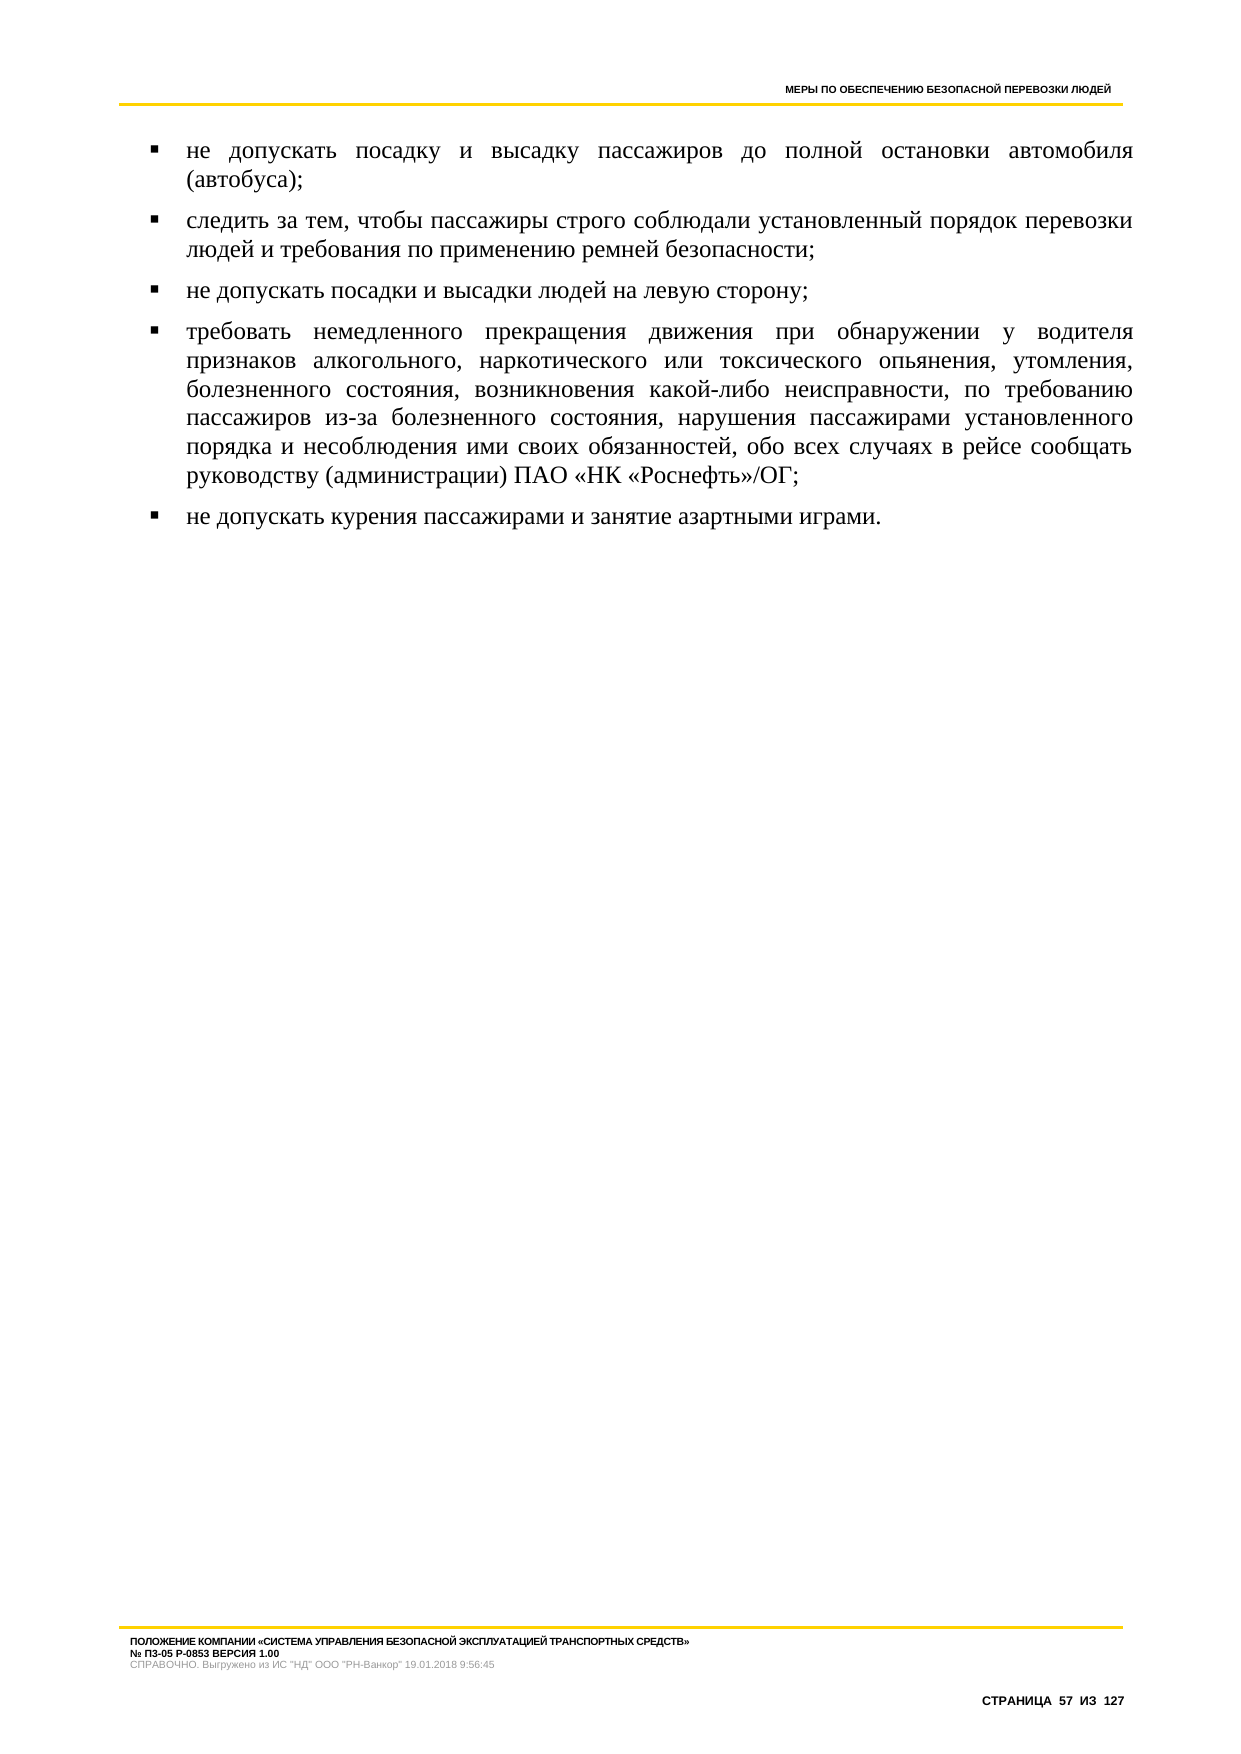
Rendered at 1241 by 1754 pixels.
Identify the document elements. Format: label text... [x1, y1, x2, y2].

list следить за тем, чтобы пассажиры строго соблюдали установленный порядок перевозки людей и требования по применению ремней безопасности; [149, 205, 1134, 262]
list не допускать посадку и высадку пассажиров до полной остановки автомобиля (автобуса); [149, 135, 1134, 192]
list не допускать курения пассажирами и занятие азартными играми. [149, 501, 1134, 530]
list не допускать посадки и высадки людей на левую сторону; [149, 275, 1134, 304]
list требовать немедленного прекращения движения при обнаружении у водителя признаков алкогольного, наркотического или токсического опьянения, утомления, болезненного состояния, возникновения какой-либо неисправности, по требованию пассажиров из-за болезненного состояния, нарушения пассажирами установленного порядка и несоблюдения ими своих обязанностей, обо всех случаях в рейсе сообщать руководству (администрации) ПАО «НК «Роснефть»/ОГ; [149, 316, 1134, 489]
